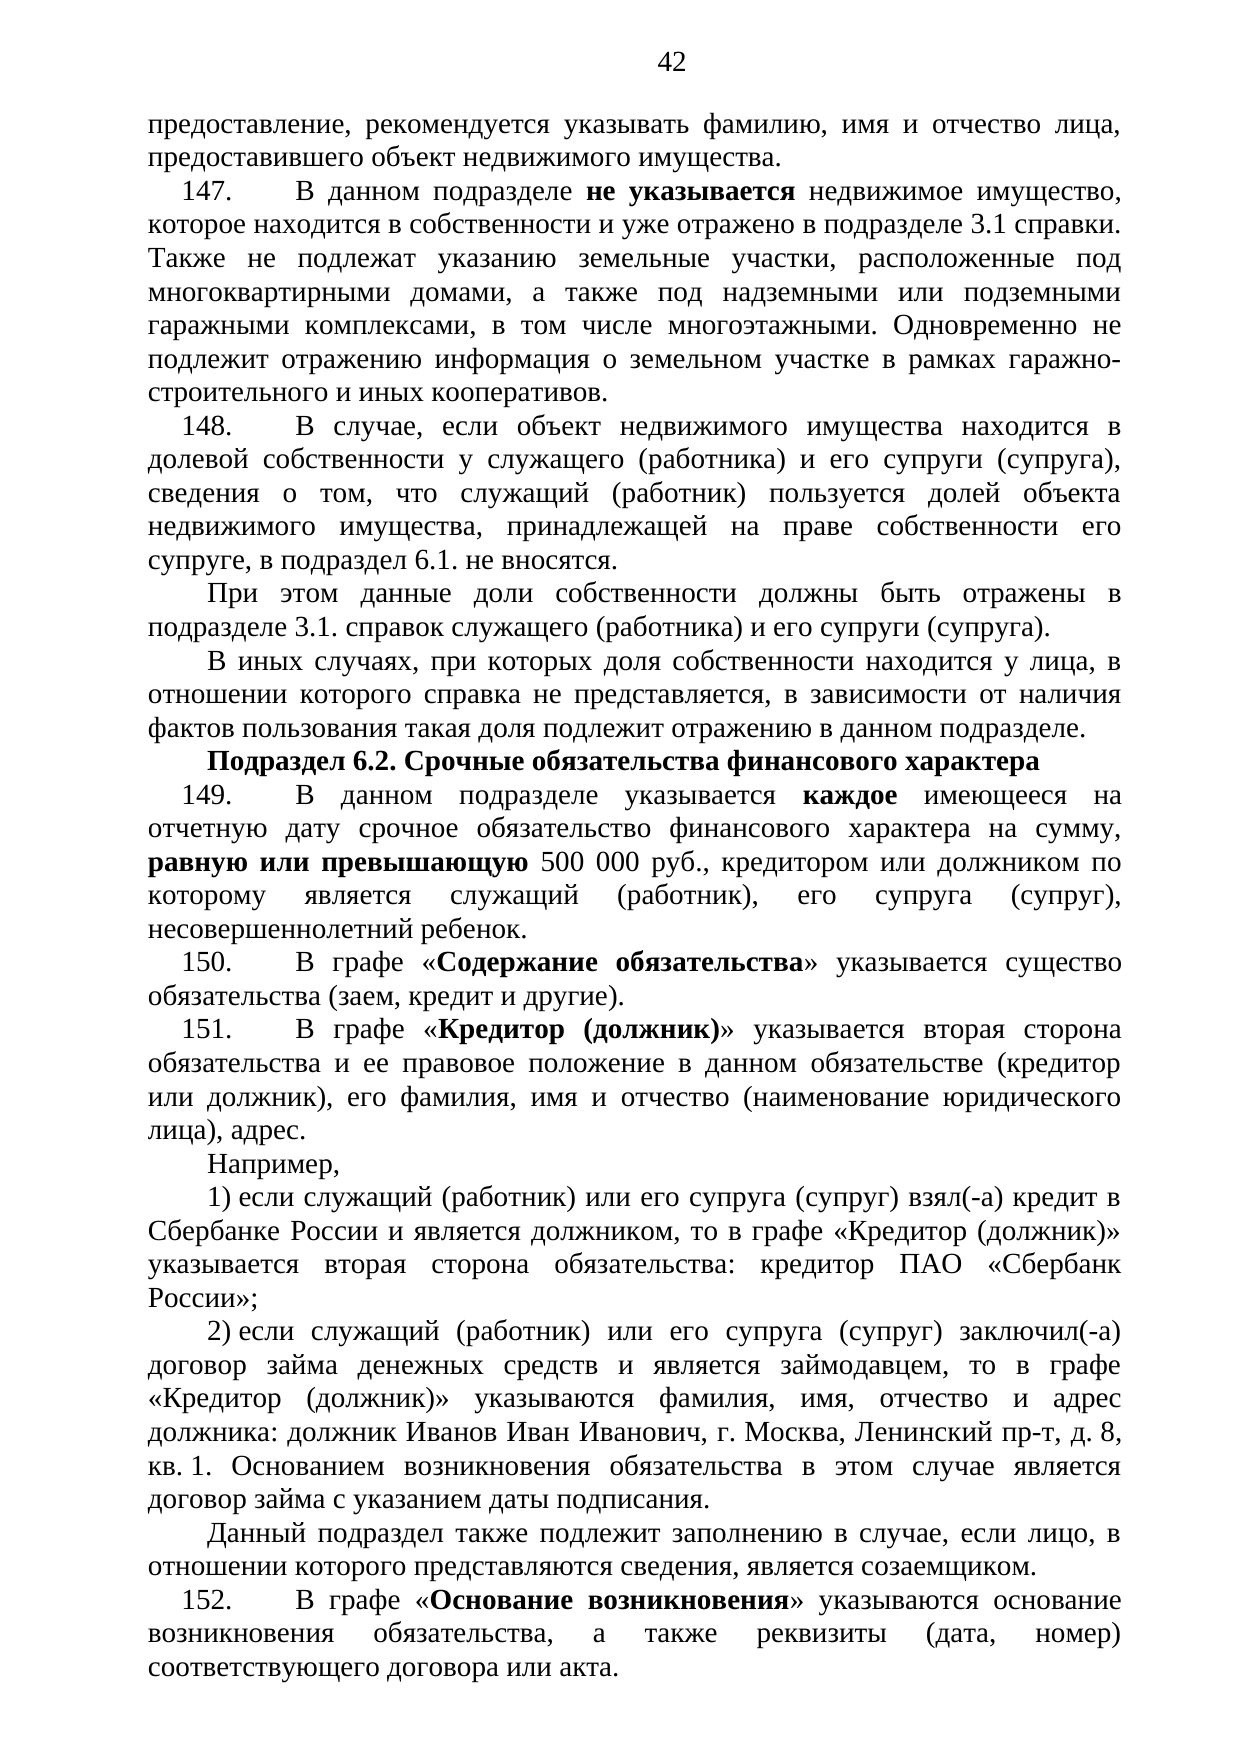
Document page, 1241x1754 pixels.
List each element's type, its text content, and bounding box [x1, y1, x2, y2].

text При этом данные доли собственности должны быть отражены в подразделе 3.1. справок служащего (работника) и его супруги (супруга). [148, 576, 1122, 643]
list В графе «Кредитор (должник)» указывается вторая сторона обязательства и ее правовое положение в данном обязательстве (кредитор или должник), его фамилия, имя и отчество (наименование юридического лица), адрес. [148, 1012, 1122, 1146]
text 1) если служащий (работник) или его супруга (супруг) взял(-а) кредит в Сбербанке России и является должником, то в графе «Кредитор (должник)» указывается вторая сторона обязательства: кредитор ПАО «Сбербанк России»; [148, 1179, 1122, 1313]
list В графе «Основание возникновения» указываются основание возникновения обязательства, а также реквизиты (дата, номер) соответствующего договора или акта. [148, 1582, 1122, 1682]
text 2) если служащий (работник) или его супруга (супруг) заключил(-а) договор займа денежных средств и является займодавцем, то в графе «Кредитор (должник)» указываются фамилия, имя, отчество и адрес должника: должник Иванов Иван Иванович, г. Москва, Ленинский пр-т, д. 8, кв. 1. Основанием возникновения обязательства в этом случае является договор займа с указанием даты подписания. [148, 1313, 1122, 1515]
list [148, 106, 1122, 173]
list В случае, если объект недвижимого имущества находится в долевой собственности у служащего (работника) и его супруги (супруга), сведения о том, что служащий (работник) пользуется долей объекта недвижимого имущества, принадлежащей на праве собственности его супруге, в подраздел 6.1. не вносятся. [148, 408, 1122, 576]
text В иных случаях, при которых доля собственности находится у лица, в отношении которого справка не представляется, в зависимости от наличия фактов пользования такая доля подлежит отражению в данном подразделе. [148, 643, 1122, 743]
list Подраздел 6.2. Срочные обязательства финансового характера [148, 743, 1122, 777]
text Данный подраздел также подлежит заполнению в случае, если лицо, в отношении которого представляются сведения, является созаемщиком. [148, 1515, 1122, 1582]
list Например, [148, 1146, 1122, 1179]
list В данном подразделе указывается каждое имеющееся на отчетную дату срочное обязательство финансового характера на сумму, равную или превышающую 500 000 руб., кредитором или должником по которому является служащий (работник), его супруга (супруг), несовершеннолетний ребенок. [148, 777, 1122, 944]
list В данном подразделе не указывается недвижимое имущество, которое находится в собственности и уже отражено в подразделе 3.1 справки. Также не подлежат указанию земельные участки, расположенные под многоквартирными домами, а также под надземными или подземными гаражными комплексами, в том числе многоэтажными. Одновременно не подлежит отражению информация о земельном участке в рамках гаражно-строительного и иных кооперативов. [148, 173, 1122, 408]
list В графе «Содержание обязательства» указывается существо обязательства (заем, кредит и другие). [148, 944, 1122, 1012]
